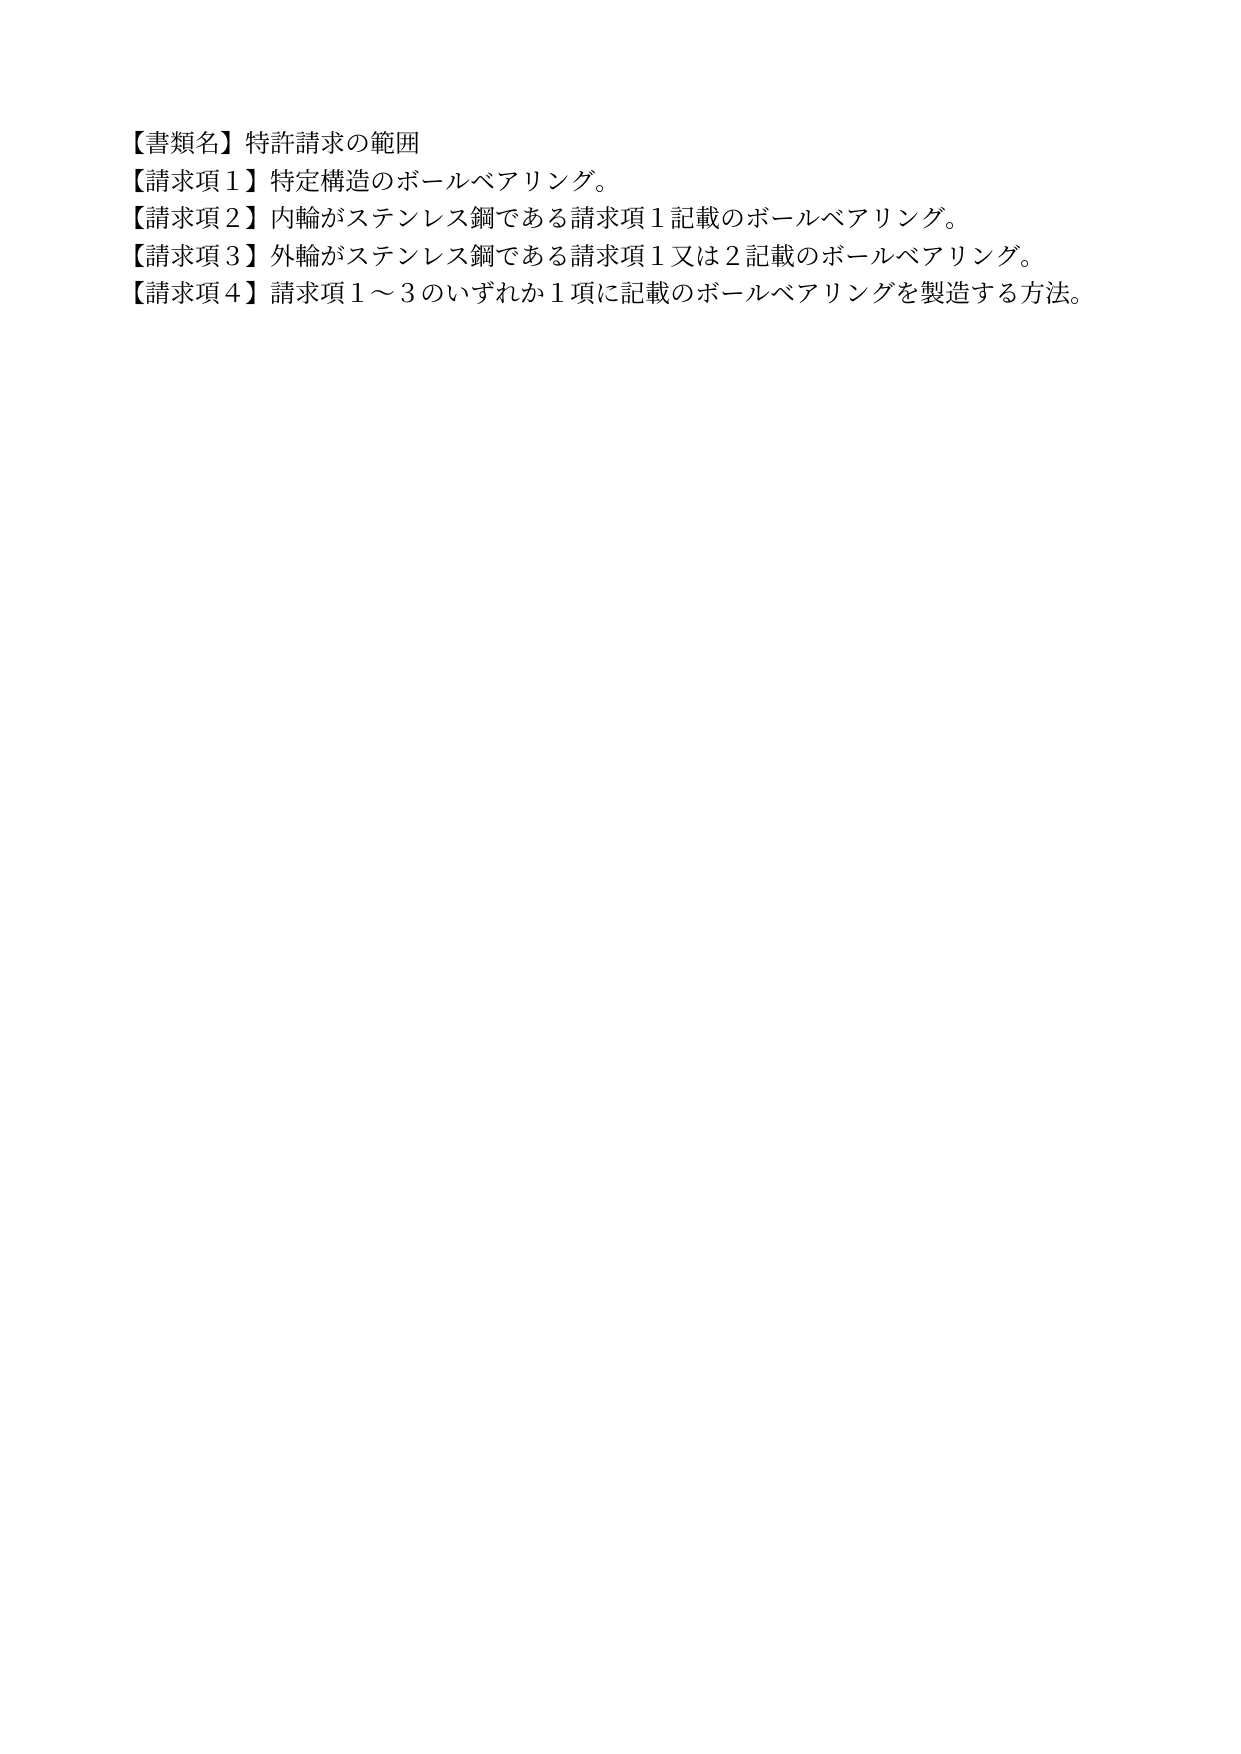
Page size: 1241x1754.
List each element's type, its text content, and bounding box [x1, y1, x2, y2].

text 【請求項３】外輪がステンレス鋼である請求項１又は２記載のボールベアリング。 [120, 236, 1120, 273]
text 【請求項４】請求項１～３のいずれか１項に記載のボールベアリングを製造する方法。 [120, 273, 1120, 311]
text 【書類名】特許請求の範囲 [120, 123, 1120, 161]
text 【請求項２】内輪がステンレス鋼である請求項１記載のボールベアリング。 [120, 198, 1120, 236]
text 【請求項１】特定構造のボールベアリング。 [120, 161, 1120, 198]
